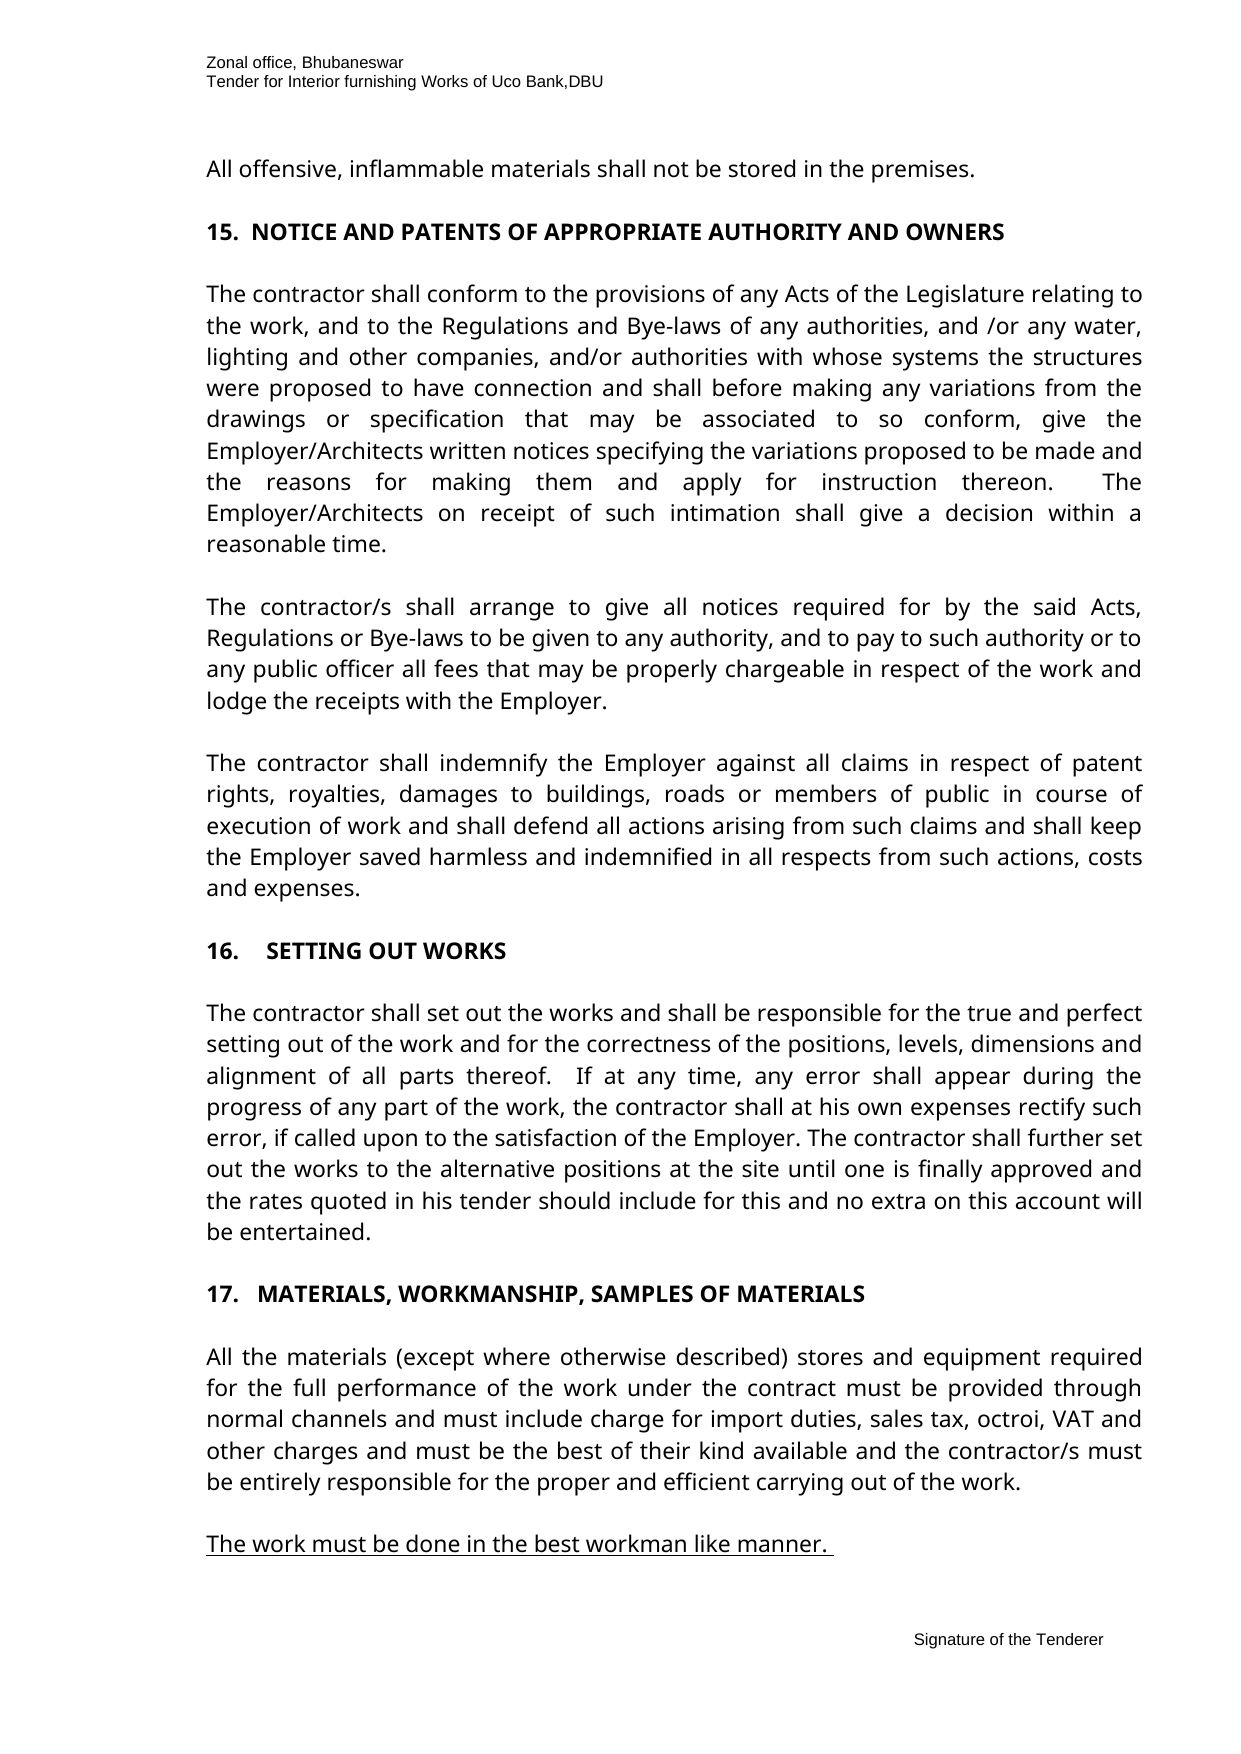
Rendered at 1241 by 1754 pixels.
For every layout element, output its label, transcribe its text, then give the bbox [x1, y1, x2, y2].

text 16. SETTING OUT WORKS [206, 934, 1144, 966]
text 17. MATERIALS, WORKMANSHIP, SAMPLES OF MATERIALS [206, 1278, 1144, 1309]
text The work must be done in the best workman like manner. [206, 1528, 1144, 1559]
text The contractor shall conform to the provisions of any Acts of the Legislature relating to the work, and to the Regulations and Bye-laws of any authorities, and /or any water, lighting and other companies, and/or authorities with whose systems the structures were proposed to have connection and shall before making any variations from the drawings or specification that may be associated to so conform, give the Employer/Architects written notices specifying the variations proposed to be made and the reasons for making them and apply for instruction thereon. The Employer/Architects on receipt of such intimation shall give a decision within a reasonable time. [206, 278, 1144, 559]
text The contractor shall set out the works and shall be responsible for the true and perfect setting out of the work and for the correctness of the positions, levels, dimensions and alignment of all parts thereof. If at any time, any error shall appear during the progress of any part of the work, the contractor shall at his own expenses rectify such error, if called upon to the satisfaction of the Employer. The contractor shall further set out the works to the alternative positions at the site until one is finally approved and the rates quoted in his tender should include for this and no extra on this account will be entertained. [206, 997, 1144, 1247]
text All the materials (except where otherwise described) stores and equipment required for the full performance of the work under the contract must be provided through normal channels and must include charge for import duties, sales tax, octroi, VAT and other charges and must be the best of their kind available and the contractor/s must be entirely responsible for the proper and efficient carrying out of the work. [206, 1341, 1144, 1497]
text The contractor shall indemnify the Employer against all claims in respect of patent rights, royalties, damages to buildings, roads or members of public in course of execution of work and shall defend all actions arising from such claims and shall keep the Employer saved harmless and indemnified in all respects from such actions, costs and expenses. [206, 747, 1144, 903]
text The contractor/s shall arrange to give all notices required for by the said Acts, Regulations or Bye-laws to be given to any authority, and to pay to such authority or to any public officer all fees that may be properly chargeable in respect of the work and lodge the receipts with the Employer. [206, 591, 1144, 716]
text All offensive, inflammable materials shall not be stored in the premises. [206, 153, 1144, 184]
text 15. NOTICE AND PATENTS OF APPROPRIATE AUTHORITY AND OWNERS [206, 216, 1144, 247]
